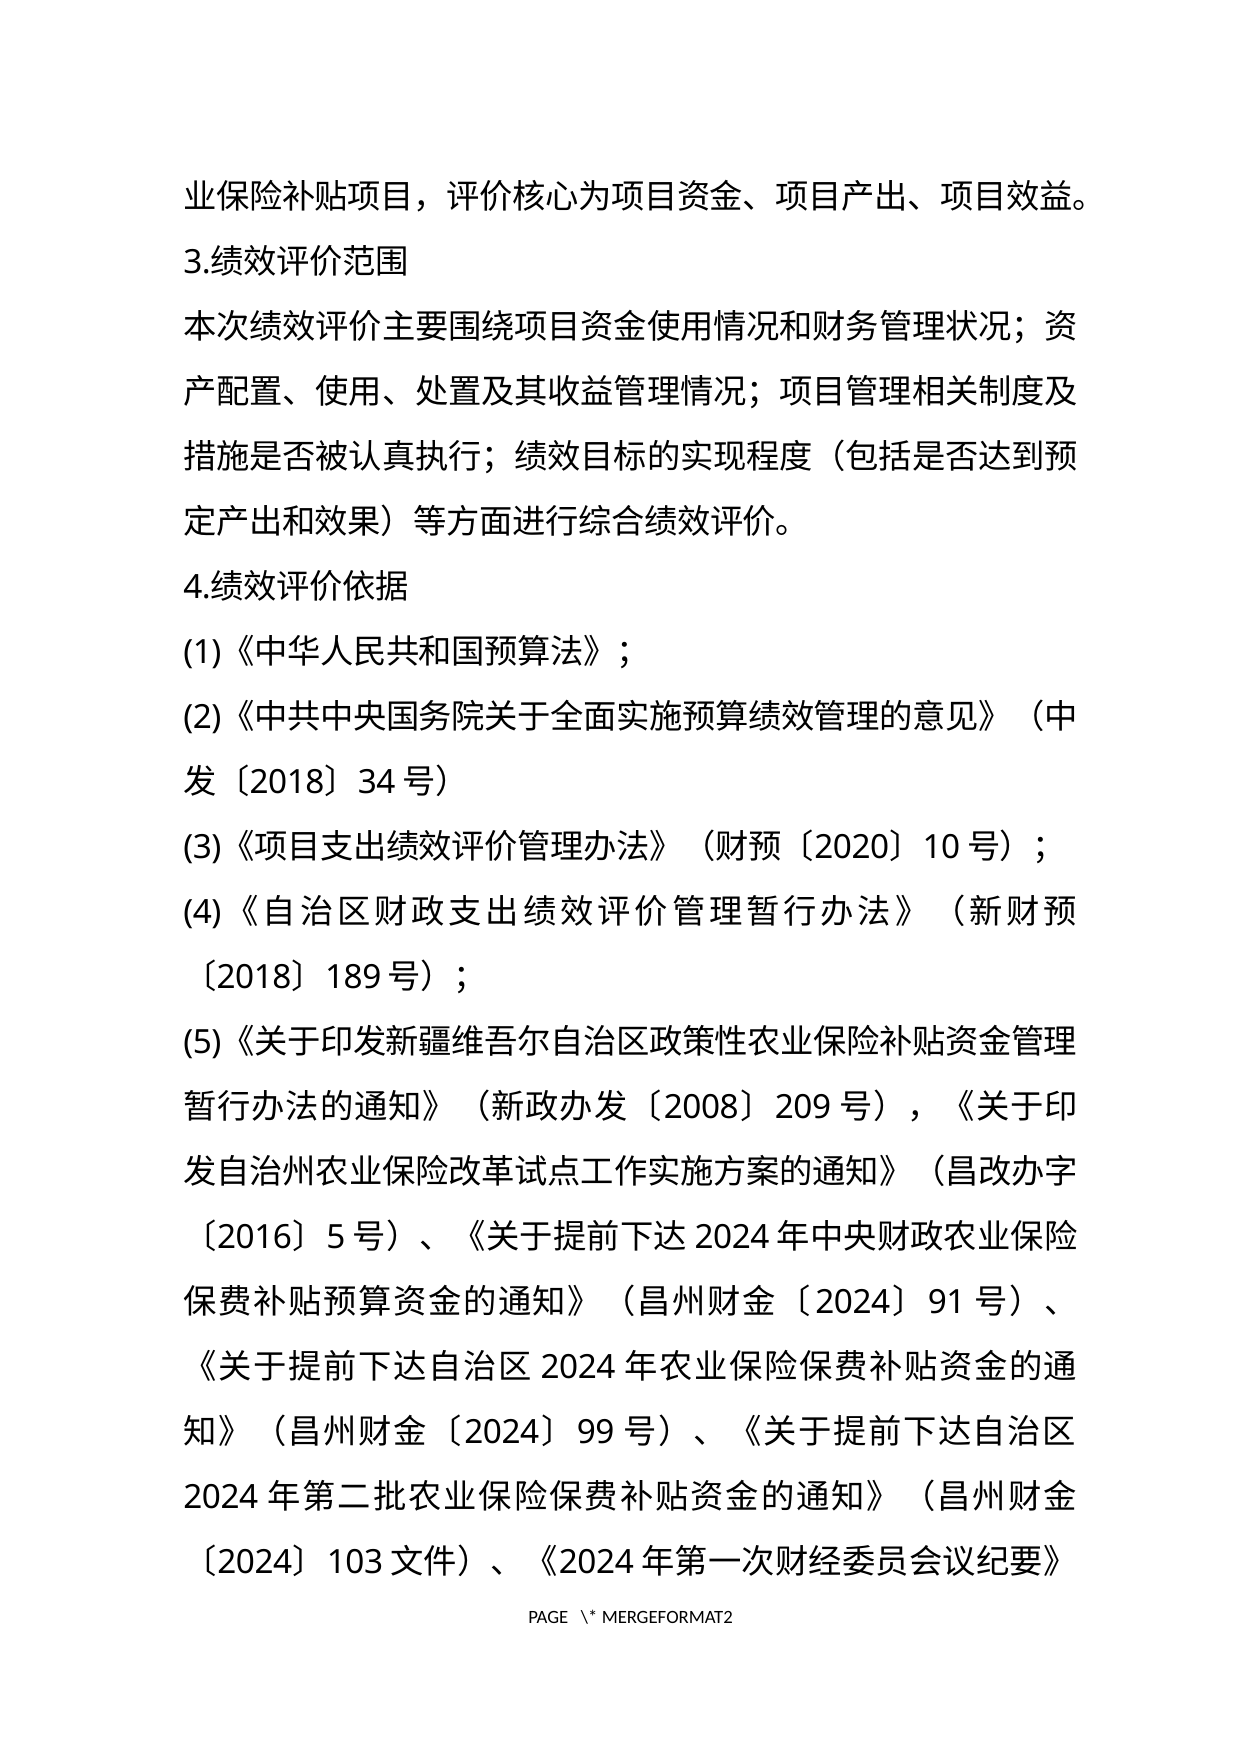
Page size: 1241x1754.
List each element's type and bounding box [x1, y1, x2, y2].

text [183, 162, 1078, 1592]
